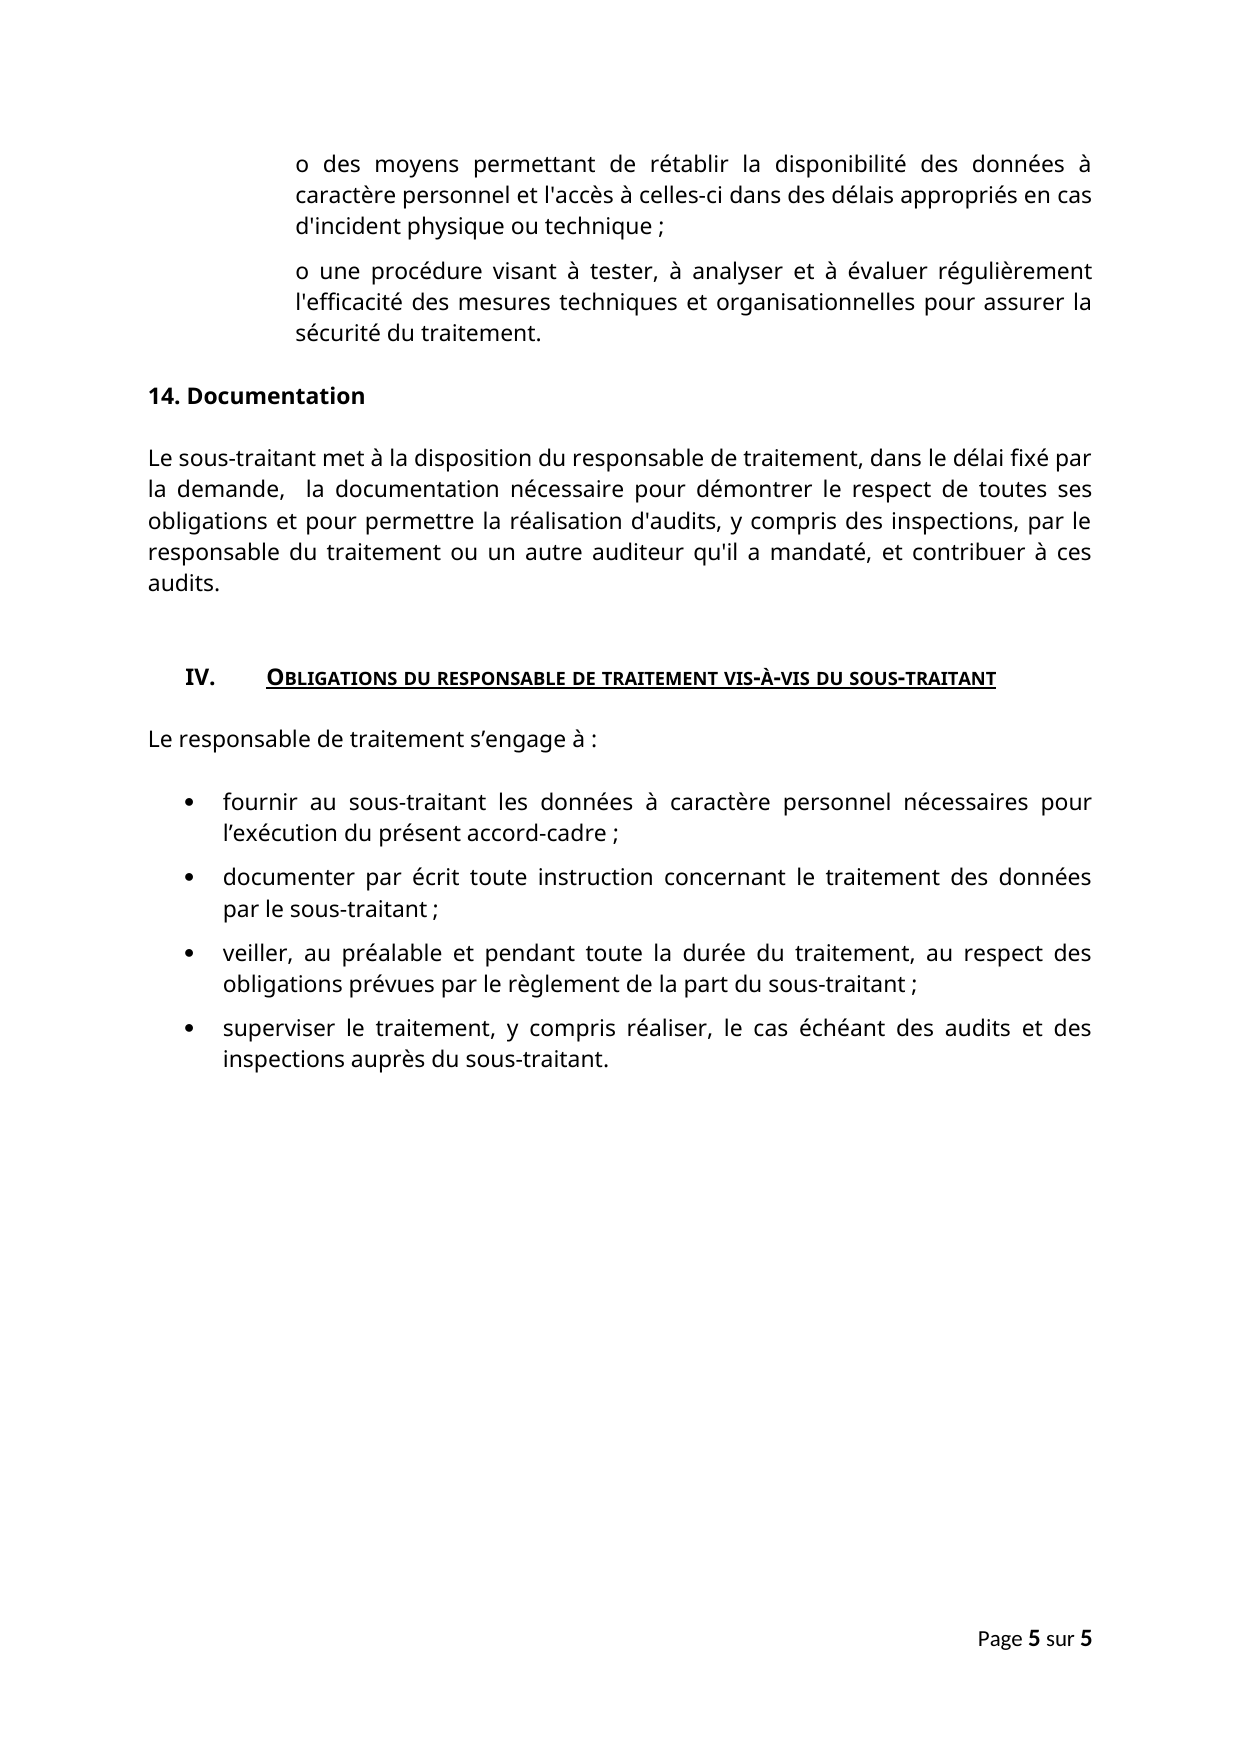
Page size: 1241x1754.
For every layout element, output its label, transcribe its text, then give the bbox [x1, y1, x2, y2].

text o des moyens permettant de rétablir la disponibilité des données à caractère personnel et l'accès à celles-ci dans des délais appropriés en cas d'incident physique ou technique ; [295, 148, 1093, 241]
list veiller, au préalable et pendant toute la durée du traitement, au respect des obligations prévues par le règlement de la part du sous-traitant ; [185, 937, 1093, 999]
list documenter par écrit toute instruction concernant le traitement des données par le sous-traitant ; [185, 861, 1093, 924]
text 14. Documentation [148, 379, 1093, 411]
list superviser le traitement, y compris réaliser, le cas échéant des audits et des inspections auprès du sous-traitant. [185, 1012, 1093, 1074]
text Le sous-traitant met à la disposition du responsable de traitement, dans le délai fixé par la demande, la documentation nécessaire pour démontrer le respect de toutes ses obligations et pour permettre la réalisation d'audits, y compris des inspections, par le responsable du traitement ou un autre auditeur qu'il a mandaté, et contribuer à ces audits. [148, 442, 1093, 598]
text Le responsable de traitement s’engage à : [148, 723, 1093, 754]
list fournir au sous-traitant les données à caractère personnel nécessaires pour l’exécution du présent accord-cadre ; [185, 786, 1093, 848]
text o une procédure visant à tester, à analyser et à évaluer régulièrement l'efficacité des mesures techniques et organisationnelles pour assurer la sécurité du traitement. [295, 254, 1093, 348]
list Obligations du responsable de traitement vis-à-vis du sous-traitant [185, 661, 1093, 692]
